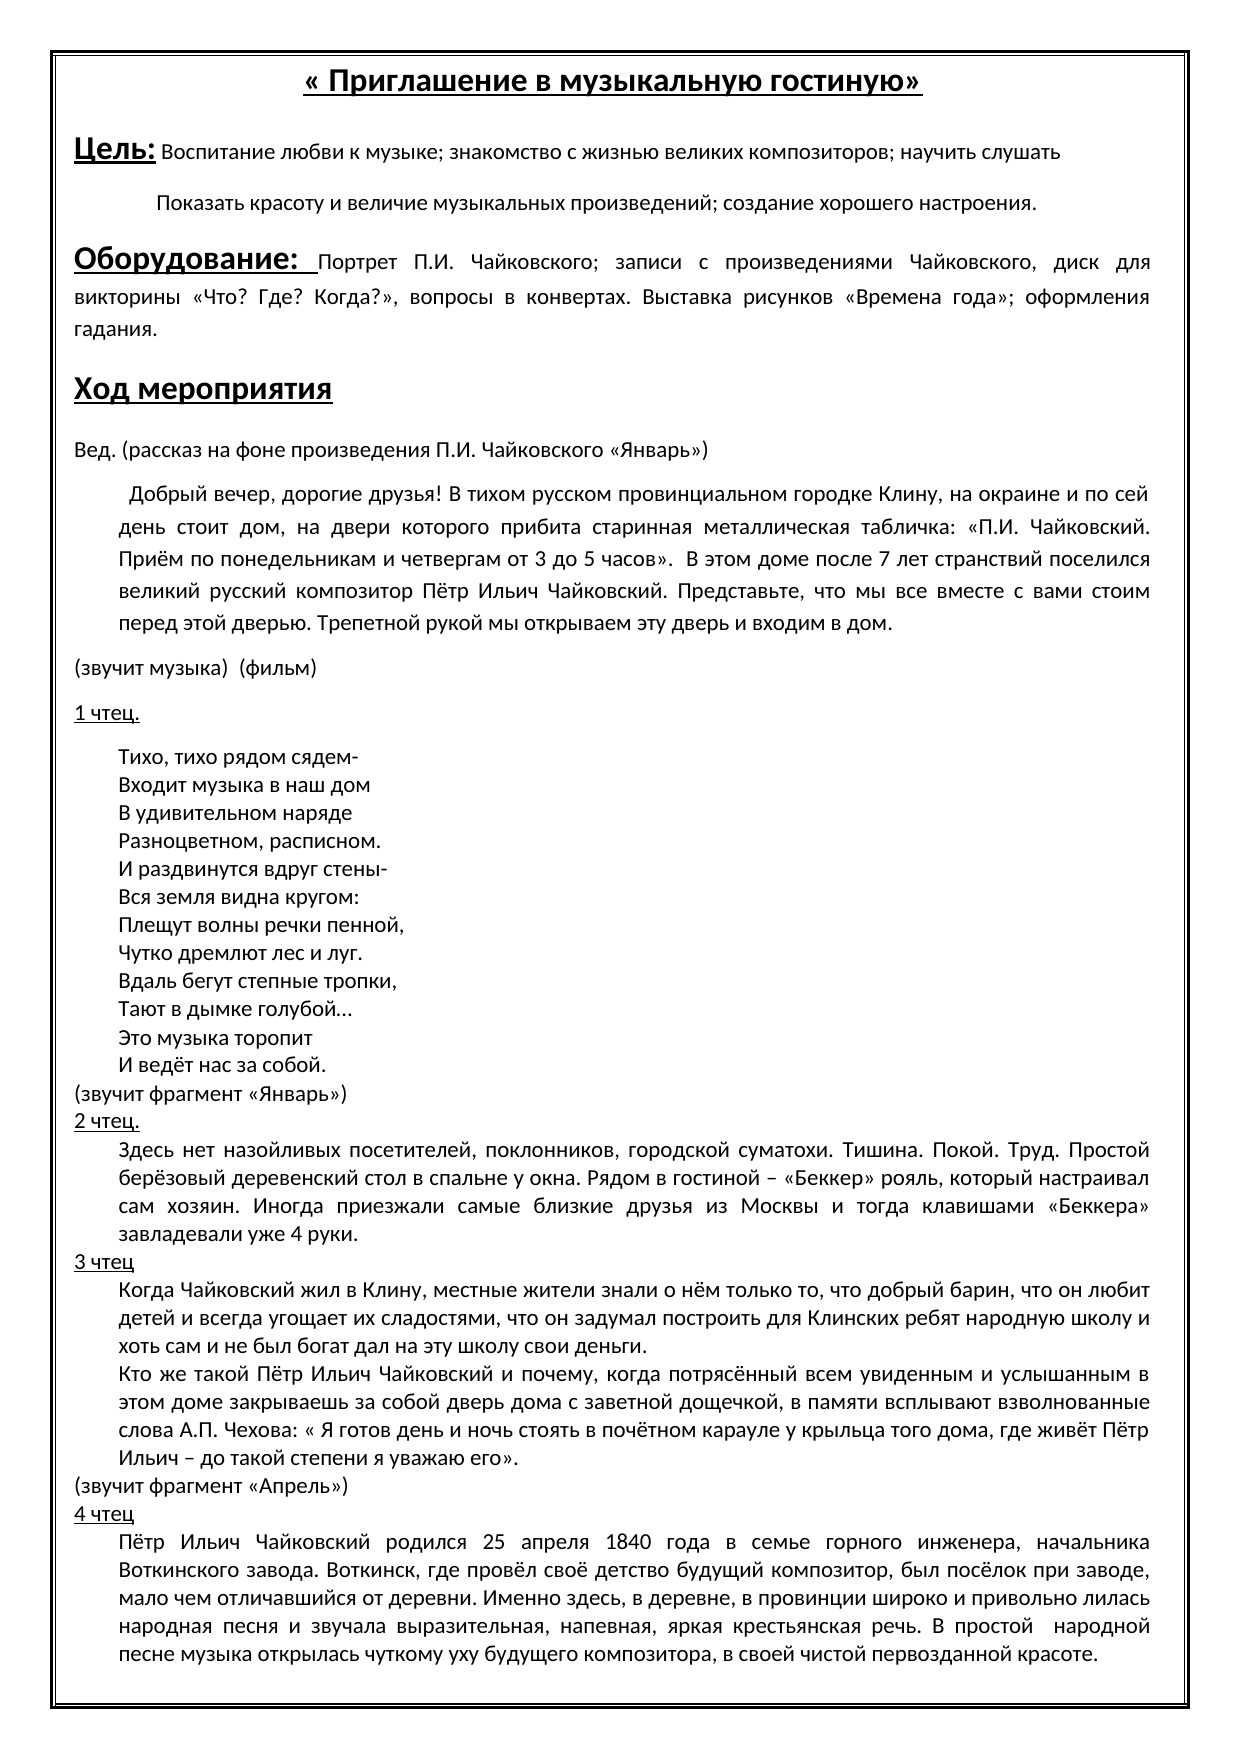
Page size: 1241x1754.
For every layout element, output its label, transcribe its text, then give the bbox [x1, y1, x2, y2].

text 3 чтец [74, 1247, 1152, 1275]
text Тихо, тихо рядом сядем- [118, 742, 1152, 770]
text Когда Чайковский жил в Клину, местные жители знали о нём только то, что добрый барин, что он любит детей и всегда угощает их сладостями, что он задумал построить для Клинских ребят народную школу и хоть сам и не был богат дал на эту школу свои деньги. [118, 1275, 1152, 1359]
text (звучит фрагмент «Апрель») [74, 1471, 1152, 1499]
text И ведёт нас за собой. [118, 1051, 1152, 1079]
text И раздвинутся вдруг стены- [118, 854, 1152, 882]
text Цель: Воспитание любви к музыке; знакомство с жизнью великих композиторов; научить слушать [74, 127, 1152, 167]
text 2 чтец. [74, 1107, 1152, 1135]
text Вся земля видна кругом: [118, 882, 1152, 911]
text Тают в дымке голубой… [118, 994, 1152, 1023]
text 4 чтец [74, 1499, 1152, 1527]
text Разноцветном, расписном. [118, 826, 1152, 854]
text Вед. (рассказ на фоне произведения П.И. Чайковского «Январь») [74, 435, 1152, 463]
text Плещут волны речки пенной, [118, 911, 1152, 938]
text « Приглашение в музыкальную гостиную» [74, 59, 1152, 100]
text В удивительном наряде [118, 798, 1152, 826]
text Пётр Ильич Чайковский родился 25 апреля 1840 года в семье горного инженера, начальника Воткинского завода. Воткинск, где провёл своё детство будущий композитор, был посёлок при заводе, мало чем отличавшийся от деревни. Именно здесь, в деревне, в провинции широко и привольно лилась народная песня и звучала выразительная, напевная, яркая крестьянская речь. В простой народной песне музыка открылась чуткому уху будущего композитора, в своей чистой первозданной красоте. [118, 1527, 1152, 1667]
text Оборудование: Портрет П.И. Чайковского; записи с произведениями Чайковского, диск для викторины «Что? Где? Когда?», вопросы в конвертах. Выставка рисунков «Времена года»; оформления гадания. [74, 237, 1152, 342]
text Кто же такой Пётр Ильич Чайковский и почему, когда потрясённый всем увиденным и услышанным в этом доме закрываешь за собой дверь дома с заветной дощечкой, в памяти всплывают взволнованные слова А.П. Чехова: « Я готов день и ночь стоять в почётном карауле у крыльца того дома, где живёт Пётр Ильич – до такой степени я уважаю его». [118, 1359, 1152, 1471]
text Чутко дремлют лес и луг. [118, 938, 1152, 967]
text (звучит музыка) (фильм) [74, 653, 1152, 681]
text 1 чтец. [74, 698, 1152, 726]
text Входит музыка в наш дом [118, 770, 1152, 798]
text Показать красоту и величие музыкальных произведений; создание хорошего настроения. [74, 188, 1152, 216]
text Ход мероприятия [74, 367, 1152, 408]
text Это музыка торопит [118, 1023, 1152, 1051]
text Здесь нет назойливых посетителей, поклонников, городской суматохи. Тишина. Покой. Труд. Простой берёзовый деревенский стол в спальне у окна. Рядом в гостиной – «Беккер» рояль, который настраивал сам хозяин. Иногда приезжали самые близкие друзья из Москвы и тогда клавишами «Беккера» завладевали уже 4 руки. [118, 1135, 1152, 1247]
text Добрый вечер, дорогие друзья! В тихом русском провинциальном городке Клину, на окраине и по сей день стоит дом, на двери которого прибита старинная металлическая табличка: «П.И. Чайковский. Приём по понедельникам и четвергам от 3 до 5 часов». В этом доме после 7 лет странствий поселился великий русский композитор Пётр Ильич Чайковский. Представьте, что мы все вместе с вами стоим перед этой дверью. Трепетной рукой мы открываем эту дверь и входим в дом. [74, 479, 1152, 636]
text (звучит фрагмент «Январь») [74, 1079, 1152, 1107]
text Вдаль бегут степные тропки, [118, 967, 1152, 994]
